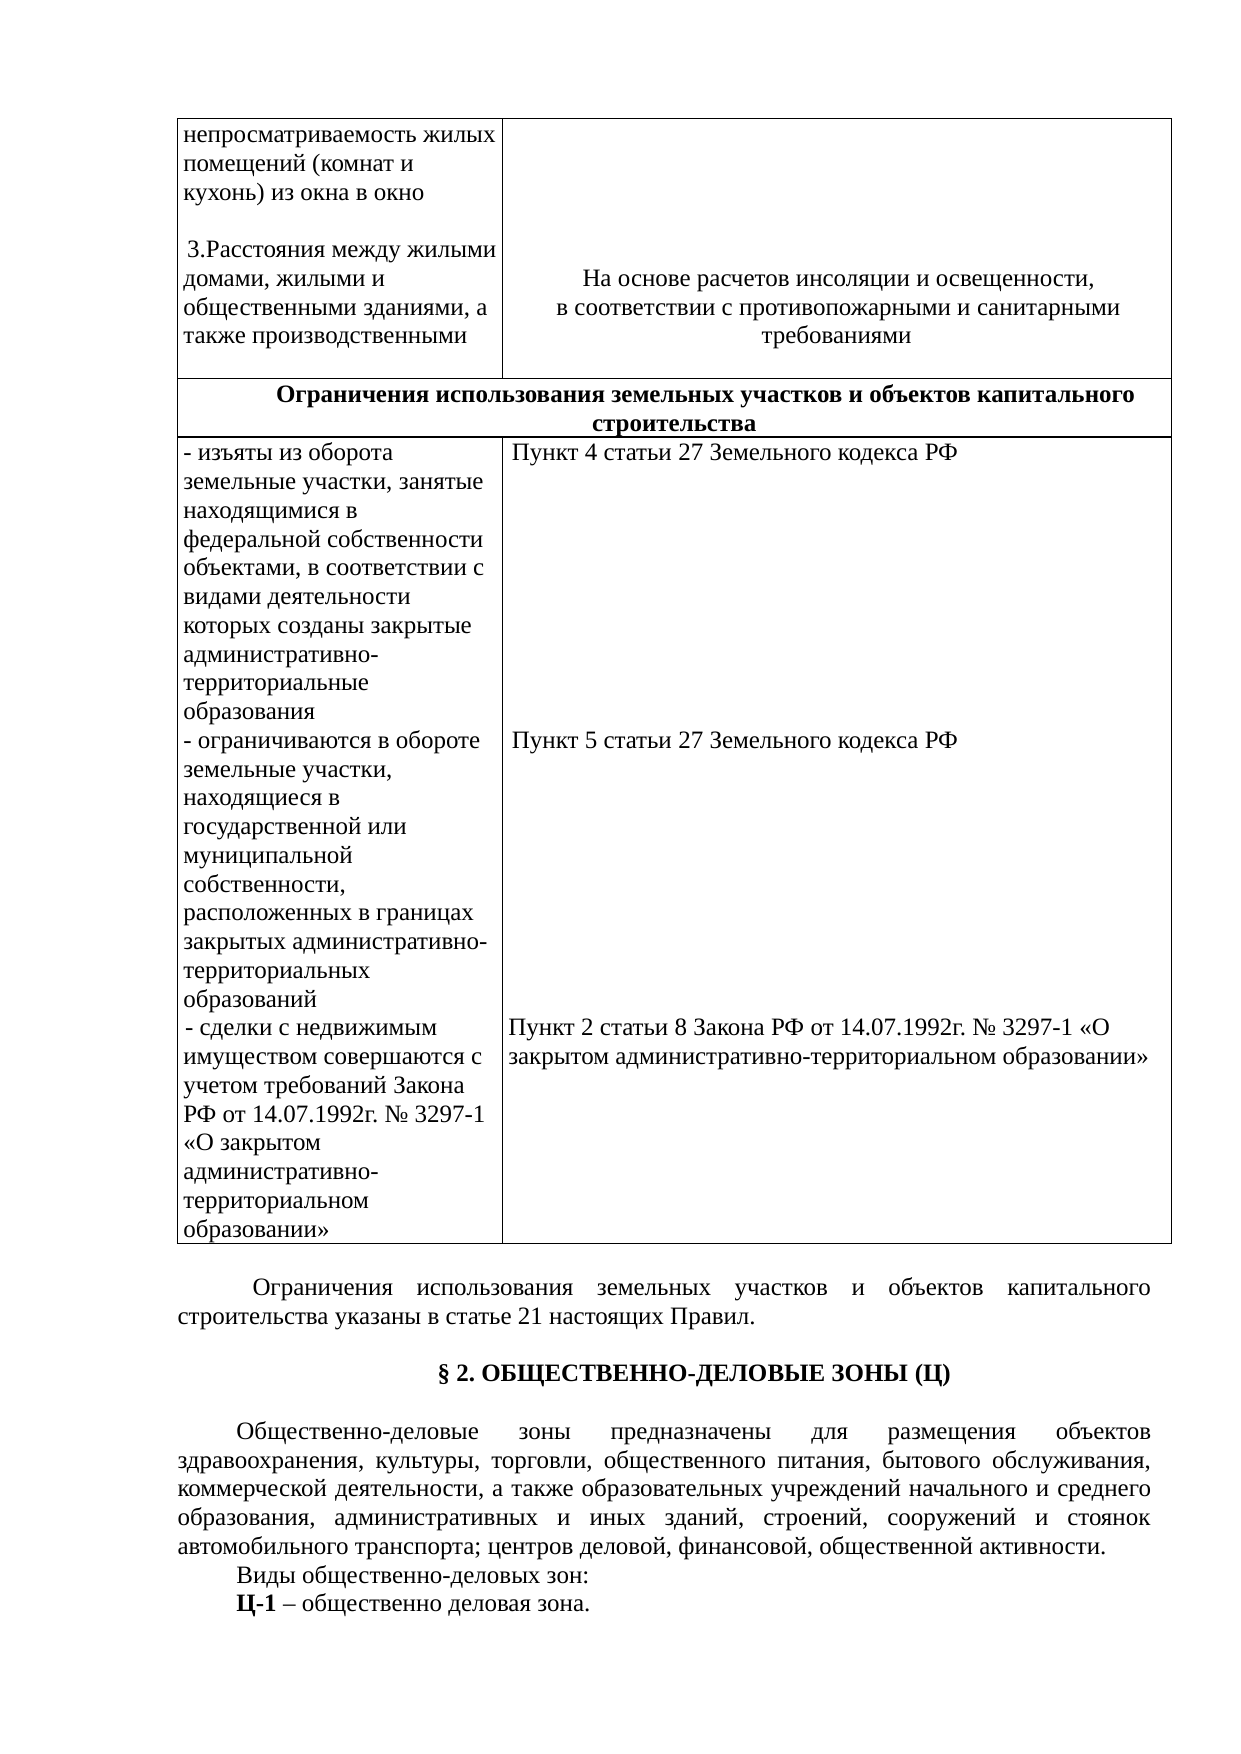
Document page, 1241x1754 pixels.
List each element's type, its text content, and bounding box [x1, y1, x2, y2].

text § 2. ОБЩЕСТВЕННО-ДЕЛОВЫЕ ЗОНЫ (Ц) [236, 1358, 1152, 1387]
text Виды общественно-деловых зон: [177, 1560, 1152, 1588]
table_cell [178, 119, 502, 378]
table_cell - изъяты из оборота земельные участки, занятые находящимися в федеральной собственности объектами, в соответствии с видами деятельности которых созданы закрытые административно-территориальные образования - ограничиваются в обороте земельные участки, находящиеся в государственной или муниципальной собственности, расположенных в границах закрытых административно-территориальных образований - сделки с недвижимым имуществом совершаются с учетом требований Закона РФ от 14.07.1992г. № 3297-1 «О закрытом административно-территориальном образовании» [178, 438, 502, 1242]
text Ограничения использования земельных участков и объектов капитального строительства указаны в статье 21 настоящих Правил. [177, 1272, 1152, 1330]
table_cell Пункт 4 статьи 27 Земельного кодекса РФ Пункт 5 статьи 27 Земельного кодекса РФ Пункт 2 статьи 8 Закона РФ от 14.07.1992г. № 3297-1 «О закрытом административно-территориальном образовании» [503, 438, 1171, 1242]
text Ц-1 – общественно деловая зона. [177, 1588, 1152, 1617]
text Общественно-деловые зоны предназначены для размещения объектов здравоохранения, культуры, торговли, общественного питания, бытового обслуживания, коммерческой деятельности, а также образовательных учреждений начального и среднего образования, административных и иных зданий, строений, сооружений и стоянок автомобильного транспорта; центров деловой, финансовой, общественной активности. [177, 1416, 1152, 1560]
table_cell Ограничения использования земельных участков и объектов капитального строительства [178, 379, 1171, 436]
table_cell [503, 119, 1171, 378]
